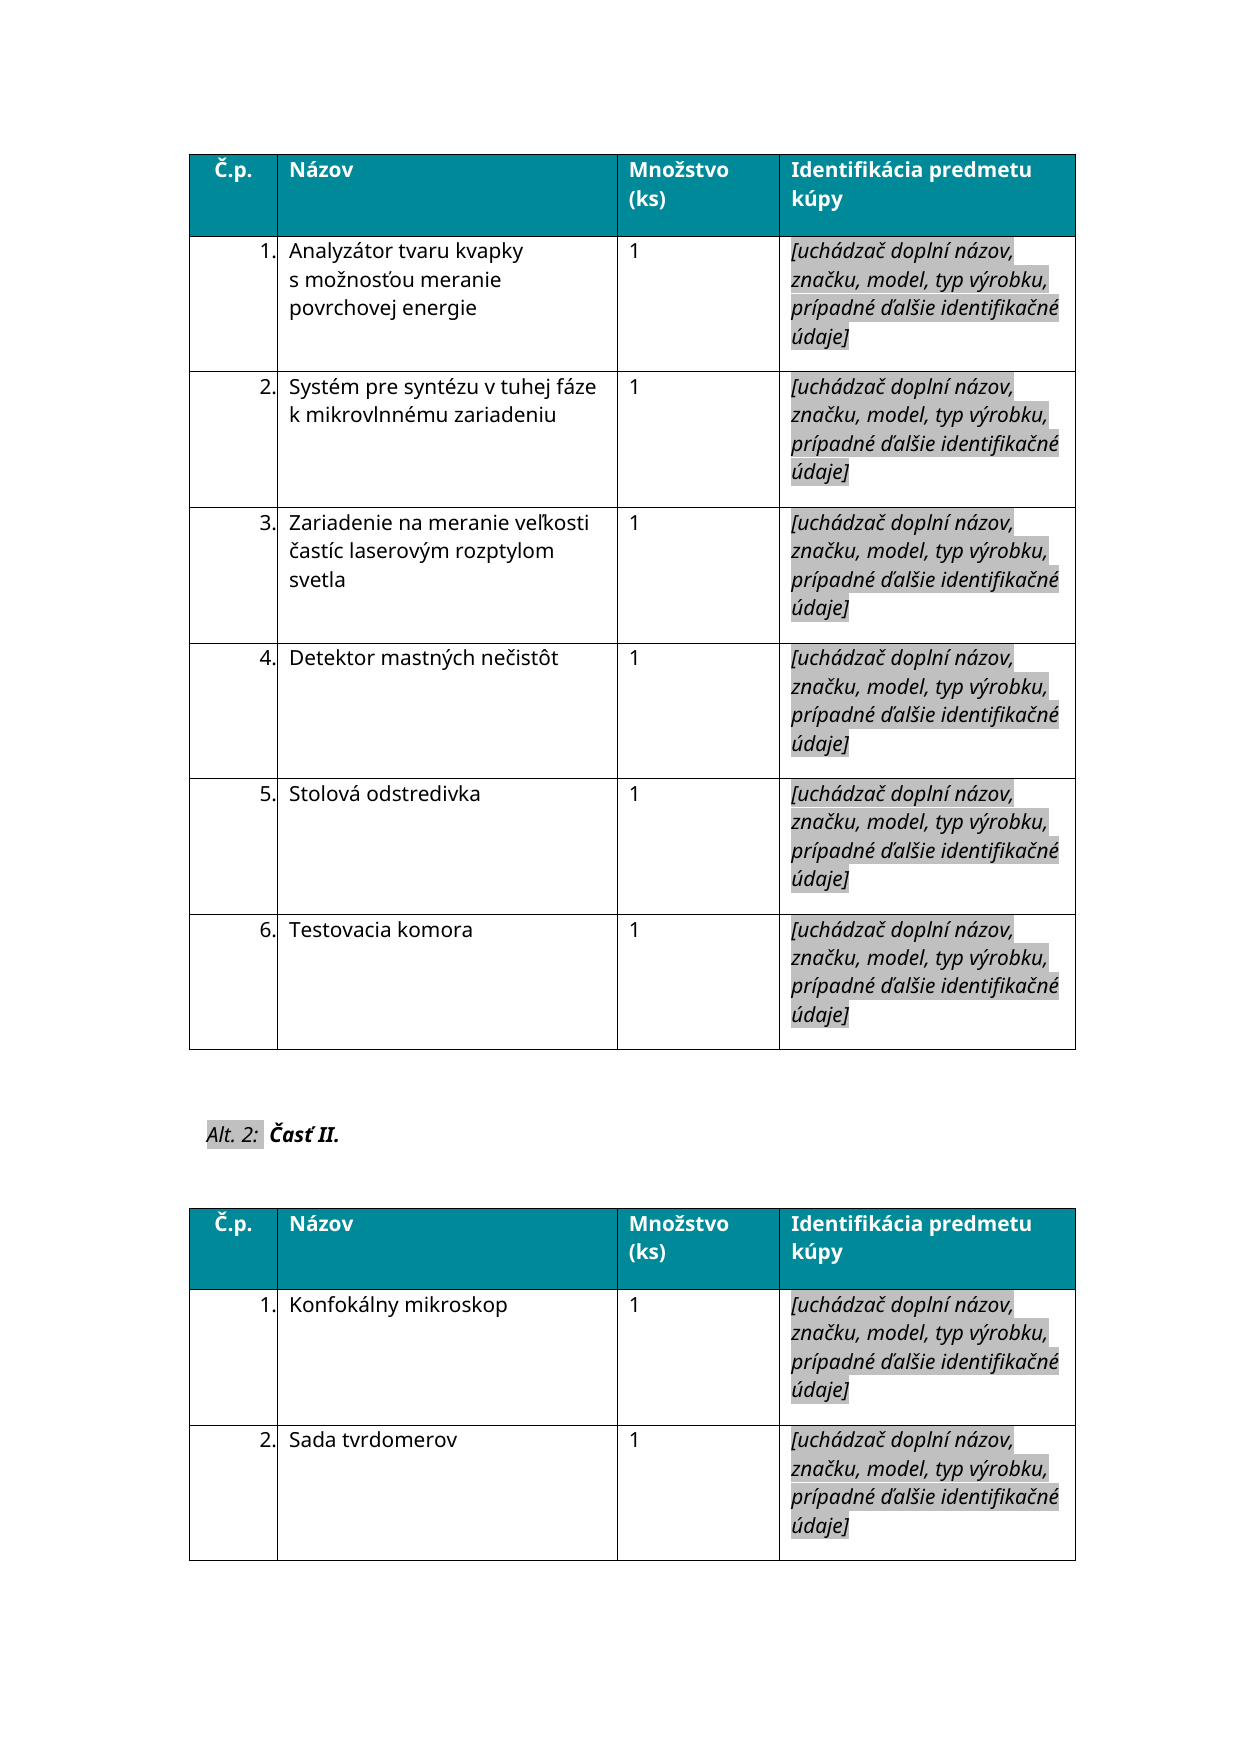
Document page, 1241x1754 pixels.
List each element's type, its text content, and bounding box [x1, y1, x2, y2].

table_cell Systém pre syntézu v tuhej fáze k mikrovlnnému zariadeniu [278, 372, 617, 507]
table_header Názov [278, 1209, 617, 1289]
table_header Množstvo (ks) [618, 1209, 779, 1289]
table_cell Zariadenie na meranie veľkosti častíc laserovým rozptylom svetla [278, 508, 617, 642]
table_cell 1 [618, 915, 779, 1049]
table_cell [190, 915, 277, 1049]
table_header Názov [278, 155, 617, 236]
table_cell 1 [618, 1426, 779, 1560]
table_header Množstvo (ks) [618, 155, 779, 236]
table_cell [190, 1426, 277, 1560]
table_header Identifikácia predmetu kúpy [780, 1209, 1075, 1289]
table_cell [190, 644, 277, 778]
table_cell 1 [618, 237, 779, 371]
table_cell [uchádzač doplní názov, značku, model, typ výrobku, prípadné ďalšie identifikačné údaje] [780, 915, 1075, 1049]
table_cell Sada tvrdomerov [278, 1426, 617, 1560]
table_cell [uchádzač doplní názov, značku, model, typ výrobku, prípadné ďalšie identifikačné údaje] [780, 644, 1075, 778]
table_cell Analyzátor tvaru kvapky s možnosťou meranie povrchovej energie [278, 237, 617, 371]
table_cell [uchádzač doplní názov, značku, model, typ výrobku, prípadné ďalšie identifikačné údaje] [780, 372, 1075, 507]
table_cell Detektor mastných nečistôt [278, 644, 617, 778]
table_cell [190, 1290, 277, 1424]
table_cell 1 [618, 372, 779, 507]
table_header Č.p. [190, 155, 277, 236]
table_cell 1 [618, 1290, 779, 1424]
table_cell 1 [618, 508, 779, 642]
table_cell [780, 1290, 1075, 1424]
table_cell Stolová odstredivka [278, 779, 617, 914]
table_cell [uchádzač doplní názov, značku, model, typ výrobku, prípadné ďalšie identifikačné údaje] [780, 237, 1075, 371]
table_cell 1 [618, 644, 779, 778]
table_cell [780, 1426, 1075, 1560]
table_cell Konfokálny mikroskop [278, 1290, 617, 1424]
table_header Identifikácia predmetu kúpy [780, 155, 1075, 236]
subtitle Alt. 2: Časť II. [264, 1120, 1093, 1149]
table_cell [190, 372, 277, 507]
table_cell [uchádzač doplní názov, značku, model, typ výrobku, prípadné ďalšie identifikačné údaje] [780, 508, 1075, 642]
table_cell [190, 237, 277, 371]
table_cell 1 [618, 779, 779, 914]
table_cell Testovacia komora [278, 915, 617, 1049]
table_cell [190, 508, 277, 642]
table_cell [uchádzač doplní názov, značku, model, typ výrobku, prípadné ďalšie identifikačné údaje] [780, 779, 1075, 914]
table_header Č.p. [190, 1209, 277, 1289]
table_cell [190, 779, 277, 914]
